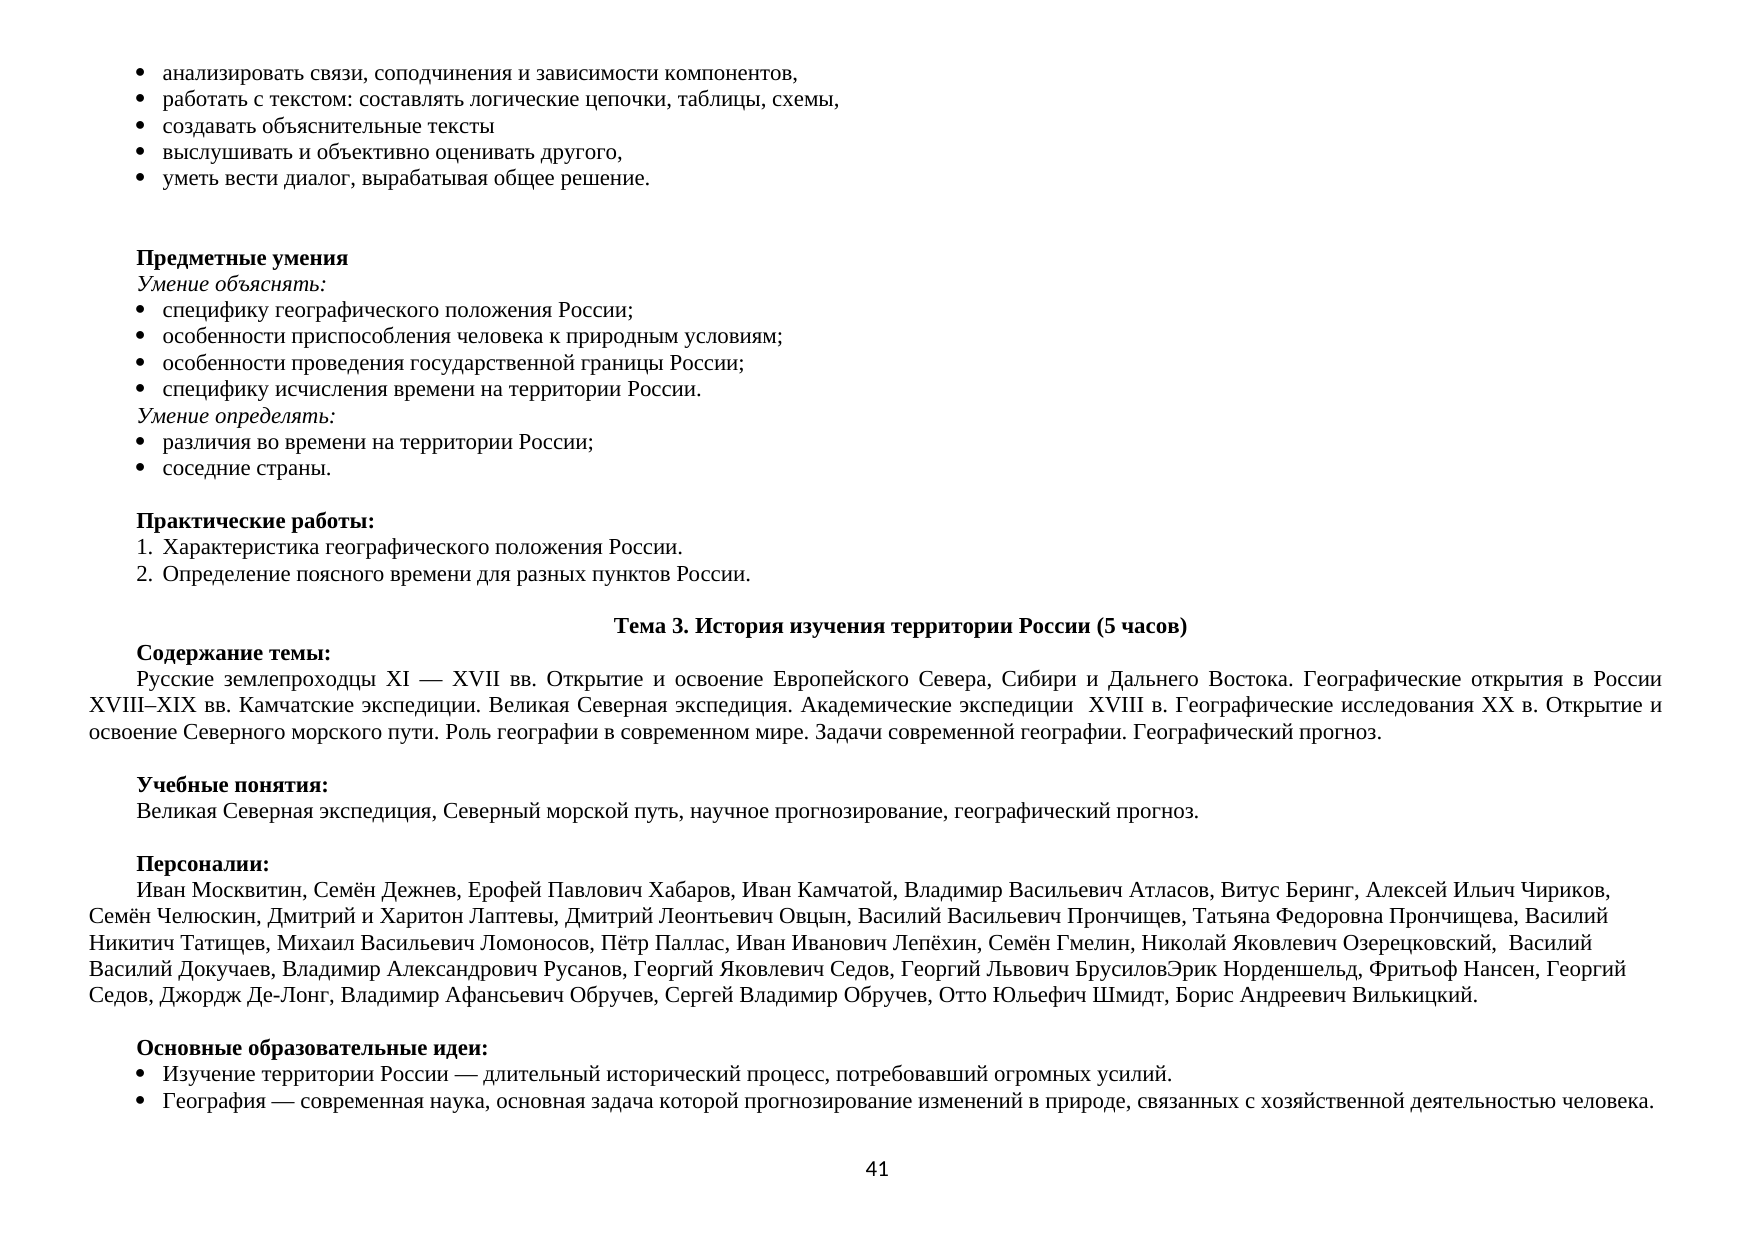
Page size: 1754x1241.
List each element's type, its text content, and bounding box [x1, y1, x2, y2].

text Предметные умения [89, 243, 1665, 270]
list особенности приспособления человека к природным условиям; [89, 323, 1665, 349]
list уметь вести диалог, вырабатывая общее решение. [89, 164, 1665, 191]
list Изучение территории России — длительный исторический процесс, потребовавший огромных усилий. [89, 1061, 1665, 1087]
list особенности проведения государственной границы России; [89, 349, 1665, 375]
list анализировать связи, соподчинения и зависимости компонентов, [89, 59, 1665, 85]
text Содержание темы: [89, 639, 1665, 665]
text Иван Москвитин, Семён Дежнев, Ерофей Павлович Хабаров, Иван Камчатой, Владимир Васильевич Атласов, Витус Беринг, Алексей Ильич Чириков, Семён Челюскин, Дмитрий и Харитон Лаптевы, Дмитрий Леонтьевич Овцын, Василий Васильевич Прончищев, Татьяна Федоровна Прончищева, Василий Никитич Татищев, Михаил Васильевич Ломоносов, Пётр Паллас, Иван Иванович Лепёхин, Семён Гмелин, Николай Яковлевич Озерецковский, Василий Василий Докучаев, Владимир Александрович Русанов, Георгий Яковлевич Седов, Георгий Львович БрусиловЭрик Норденшельд, Фритьоф Нансен, Георгий Седов, Джордж Де-Лонг, Владимир Афансьевич Обручев, Сергей Владимир Обручев, Отто Юльефич Шмидт, Борис Андреевич Вилькицкий. [89, 876, 1665, 1008]
list специфику исчисления времени на территории России. [89, 375, 1665, 402]
list Определение поясного времени для разных пунктов России. [89, 560, 1665, 586]
text Умение определять: [89, 402, 1665, 428]
list География — современная наука, основная задача которой прогнозирование изменений в природе, связанных с хозяйственной деятельностью человека. [89, 1087, 1665, 1113]
list Характеристика географического положения России. [89, 533, 1665, 560]
list специфику географического положения России; [89, 296, 1665, 323]
text Русские землепроходцы XI — XVII вв. Открытие и освоение Европейского Севера, Сибири и Дальнего Востока. Географические открытия в России XVIII–XIX вв. Камчатские экспедиции. Великая Северная экспедиция. Академические экспедиции XVIII в. Географические исследования XX в. Открытие и освоение Северного морского пути. Роль географии в современном мире. Задачи современной географии. Географический прогноз. [89, 665, 1665, 744]
list выслушивать и объективно оценивать другого, [89, 138, 1665, 164]
text Персоналии: [89, 850, 1665, 876]
text Практические работы: [89, 507, 1665, 533]
list создавать объяснительные тексты [89, 112, 1665, 138]
list соседние страны. [89, 454, 1665, 481]
text Учебные понятия: [89, 771, 1665, 797]
text Тема 3. История изучения территории России (5 часов) [89, 612, 1665, 639]
text Основные образовательные идеи: [89, 1034, 1665, 1061]
text Великая Северная экспедиция, Северный морской путь, научное прогнозирование, географический прогноз. [89, 797, 1665, 823]
list работать с текстом: составлять логические цепочки, таблицы, схемы, [89, 85, 1665, 112]
text Умение объяснять: [89, 270, 1665, 296]
list различия во времени на территории России; [89, 428, 1665, 454]
